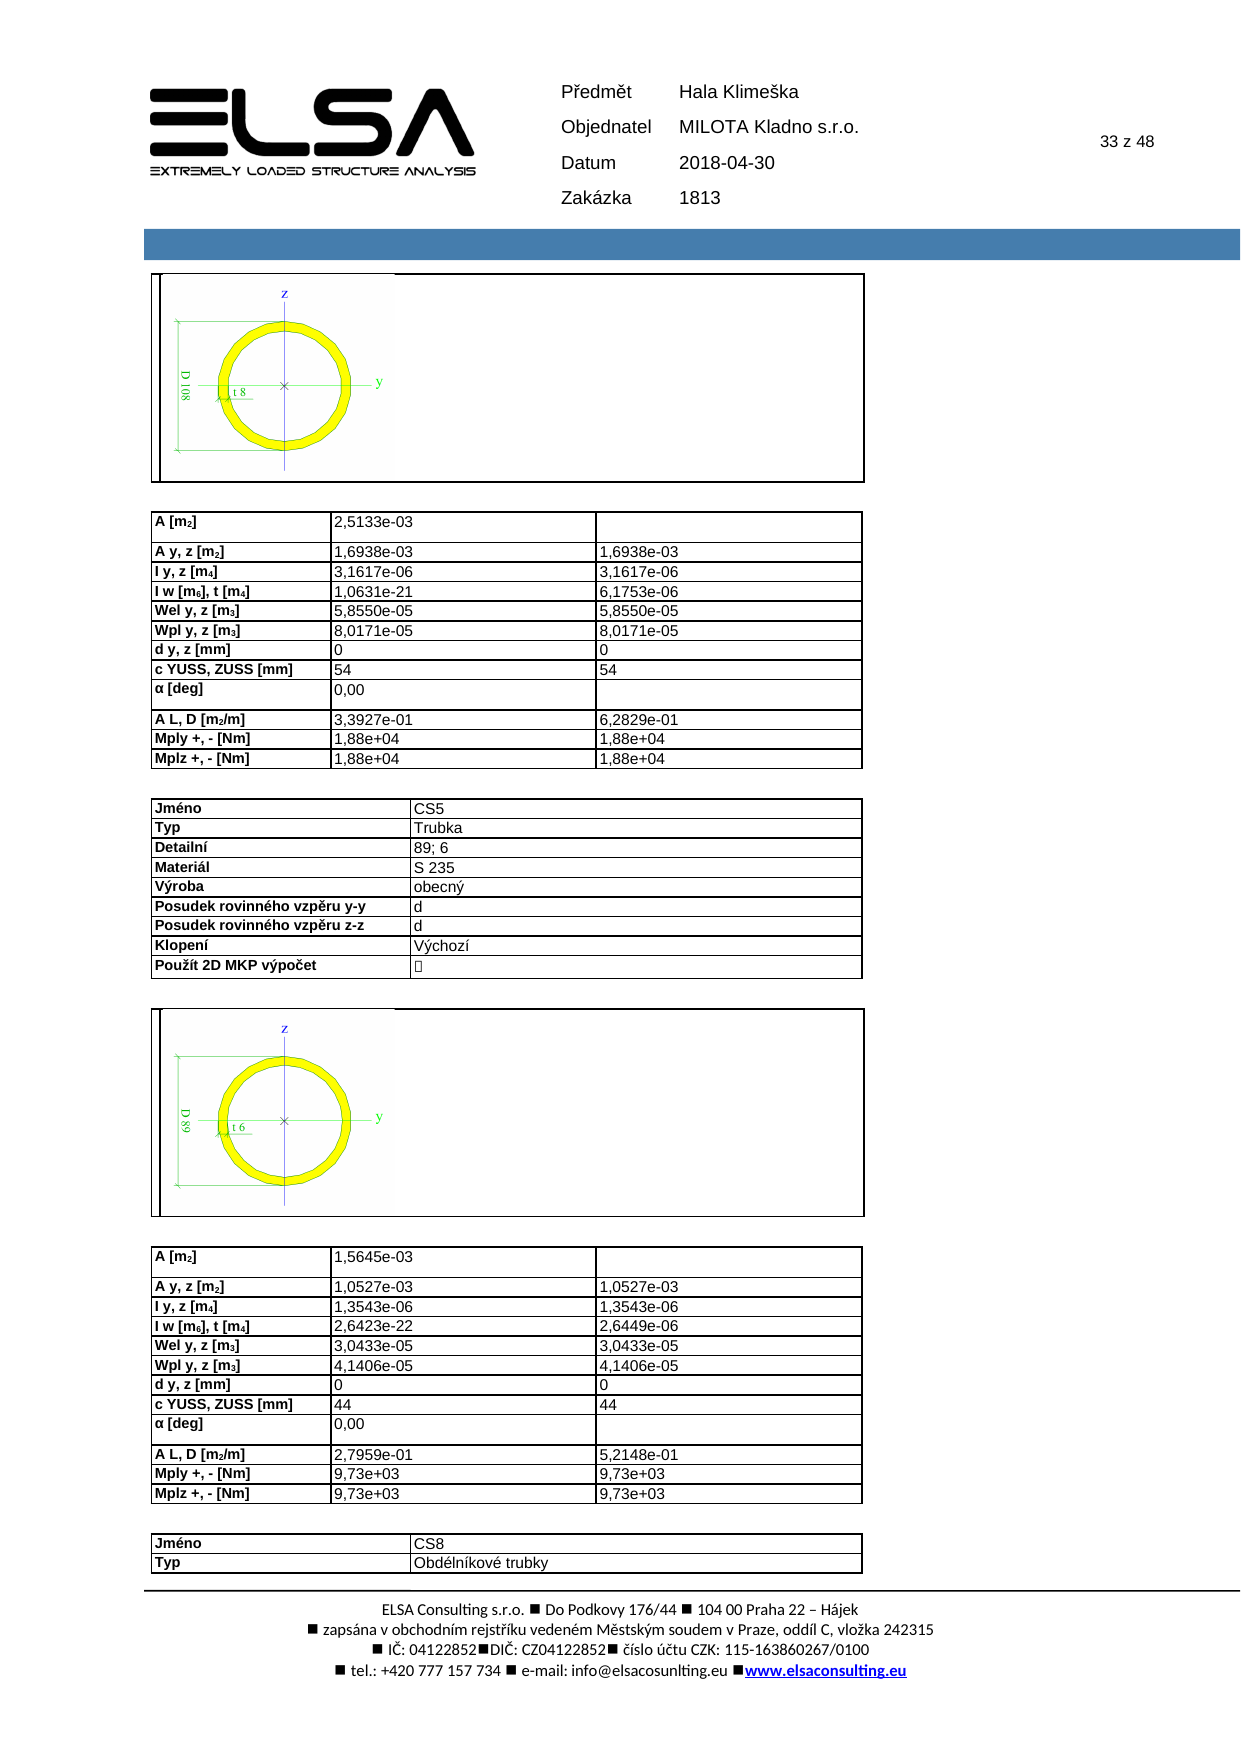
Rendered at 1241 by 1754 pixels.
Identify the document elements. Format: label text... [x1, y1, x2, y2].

table_cell 4,1406e-05 [332, 1356, 595, 1374]
table_cell Klopení [152, 937, 410, 955]
table_cell  [411, 956, 861, 977]
table_header A [m2] [152, 513, 330, 542]
table_cell 1,6938e-03 [332, 543, 595, 561]
table_cell 2,7959e-01 [332, 1446, 595, 1463]
table_header Jméno [152, 800, 410, 818]
table_cell 1,88e+04 [597, 730, 861, 748]
table_cell d [411, 917, 861, 935]
table_cell Wpl y, z [m3] [152, 1356, 330, 1374]
table_cell Mplz +, - [Nm] [152, 750, 330, 768]
table_cell Posudek rovinného vzpěru y-y [152, 898, 410, 916]
table_cell Wel y, z [m3] [152, 1337, 330, 1355]
table_cell I w [m6], t [m4] [152, 1317, 330, 1335]
table_cell 54 [597, 661, 861, 679]
table_cell Materiál [152, 858, 410, 876]
table_cell 1,88e+04 [332, 730, 595, 748]
table_cell c YUSS, ZUSS [mm] [152, 1396, 330, 1413]
table_header [395, 275, 863, 481]
table_cell c YUSS, ZUSS [mm] [152, 661, 330, 679]
table_header CS5 [411, 800, 861, 818]
table_cell 1,88e+04 [332, 750, 595, 768]
table_cell 6,1753e-06 [597, 582, 861, 600]
table_cell d [411, 898, 861, 916]
table_cell Mply +, - [Nm] [152, 730, 330, 748]
table_cell Obdélníkové trubky [411, 1554, 861, 1572]
table_cell Výchozí [411, 937, 861, 955]
table_header [597, 1248, 861, 1276]
table_cell obecný [411, 878, 861, 896]
table_cell Detailní [152, 839, 410, 857]
table_header 2,5133e-03 [332, 513, 595, 542]
table_cell 3,1617e-06 [332, 563, 595, 581]
table_cell Typ [152, 819, 410, 837]
picture [142, 86, 481, 177]
table_header 1,5645e-03 [332, 1248, 595, 1276]
table_cell 1,0527e-03 [597, 1278, 861, 1296]
table_cell A y, z [m2] [152, 1278, 330, 1296]
table_cell α [deg] [152, 680, 330, 709]
table_header [152, 275, 159, 481]
table_cell 9,73e+03 [332, 1485, 595, 1503]
table_cell α [deg] [152, 1415, 330, 1444]
table_cell 6,2829e-01 [597, 711, 861, 728]
table_cell 9,73e+03 [332, 1465, 595, 1483]
table_cell 2,6423e-22 [332, 1317, 595, 1335]
table_cell I y, z [m4] [152, 563, 330, 581]
table_cell 0 [597, 1376, 861, 1394]
table_cell 0,00 [332, 680, 595, 709]
table_cell d y, z [mm] [152, 641, 330, 659]
table_cell [597, 1415, 861, 1444]
table_cell 44 [332, 1396, 595, 1413]
table_cell 5,2148e-01 [597, 1446, 861, 1463]
table_cell Typ [152, 1554, 410, 1572]
table_cell 8,0171e-05 [597, 622, 861, 639]
table_cell 54 [332, 661, 595, 679]
table_header Jméno [152, 1535, 410, 1552]
table_cell Mplz +, - [Nm] [152, 1485, 330, 1503]
table_cell 9,73e+03 [597, 1485, 861, 1503]
table_header [395, 1010, 863, 1216]
table_cell Posudek rovinného vzpěru z-z [152, 917, 410, 935]
table_cell A L, D [m2/m] [152, 1446, 330, 1463]
table_cell 1,88e+04 [597, 750, 861, 768]
table_cell 5,8550e-05 [597, 602, 861, 620]
table_cell 9,73e+03 [597, 1465, 861, 1483]
picture [162, 274, 395, 481]
table_cell 8,0171e-05 [332, 622, 595, 639]
table_cell Použít 2D MKP výpočet [152, 956, 410, 977]
table_cell [597, 680, 861, 709]
picture [162, 1009, 395, 1216]
table_header A [m2] [152, 1248, 330, 1276]
table_cell 0 [332, 641, 595, 659]
table_header [597, 513, 861, 542]
table_cell Výroba [152, 878, 410, 896]
table_cell 3,0433e-05 [332, 1337, 595, 1355]
table_cell 1,6938e-03 [597, 543, 861, 561]
table_cell 0,00 [332, 1415, 595, 1444]
table_cell A L, D [m2/m] [152, 711, 330, 728]
table_cell 1,3543e-06 [597, 1298, 861, 1316]
table_header CS8 [411, 1535, 861, 1552]
table_header [152, 1010, 159, 1216]
table_cell 1,0631e-21 [332, 582, 595, 600]
table_cell Wpl y, z [m3] [152, 622, 330, 639]
table_cell Mply +, - [Nm] [152, 1465, 330, 1483]
table_cell 5,8550e-05 [332, 602, 595, 620]
table_cell 4,1406e-05 [597, 1356, 861, 1374]
table_cell Wel y, z [m3] [152, 602, 330, 620]
table_cell 1,0527e-03 [332, 1278, 595, 1296]
table_cell 3,1617e-06 [597, 563, 861, 581]
table_cell 0 [597, 641, 861, 659]
table_cell S 235 [411, 858, 861, 876]
table_cell Trubka [411, 819, 861, 837]
table_cell 3,3927e-01 [332, 711, 595, 728]
table_cell I w [m6], t [m4] [152, 582, 330, 600]
table_cell I y, z [m4] [152, 1298, 330, 1316]
table_cell A y, z [m2] [152, 543, 330, 561]
table_cell 89; 6 [411, 839, 861, 857]
table_cell 3,0433e-05 [597, 1337, 861, 1355]
table_cell 44 [597, 1396, 861, 1413]
table_cell d y, z [mm] [152, 1376, 330, 1394]
table_cell 1,3543e-06 [332, 1298, 595, 1316]
table_cell 2,6449e-06 [597, 1317, 861, 1335]
table_cell 0 [332, 1376, 595, 1394]
